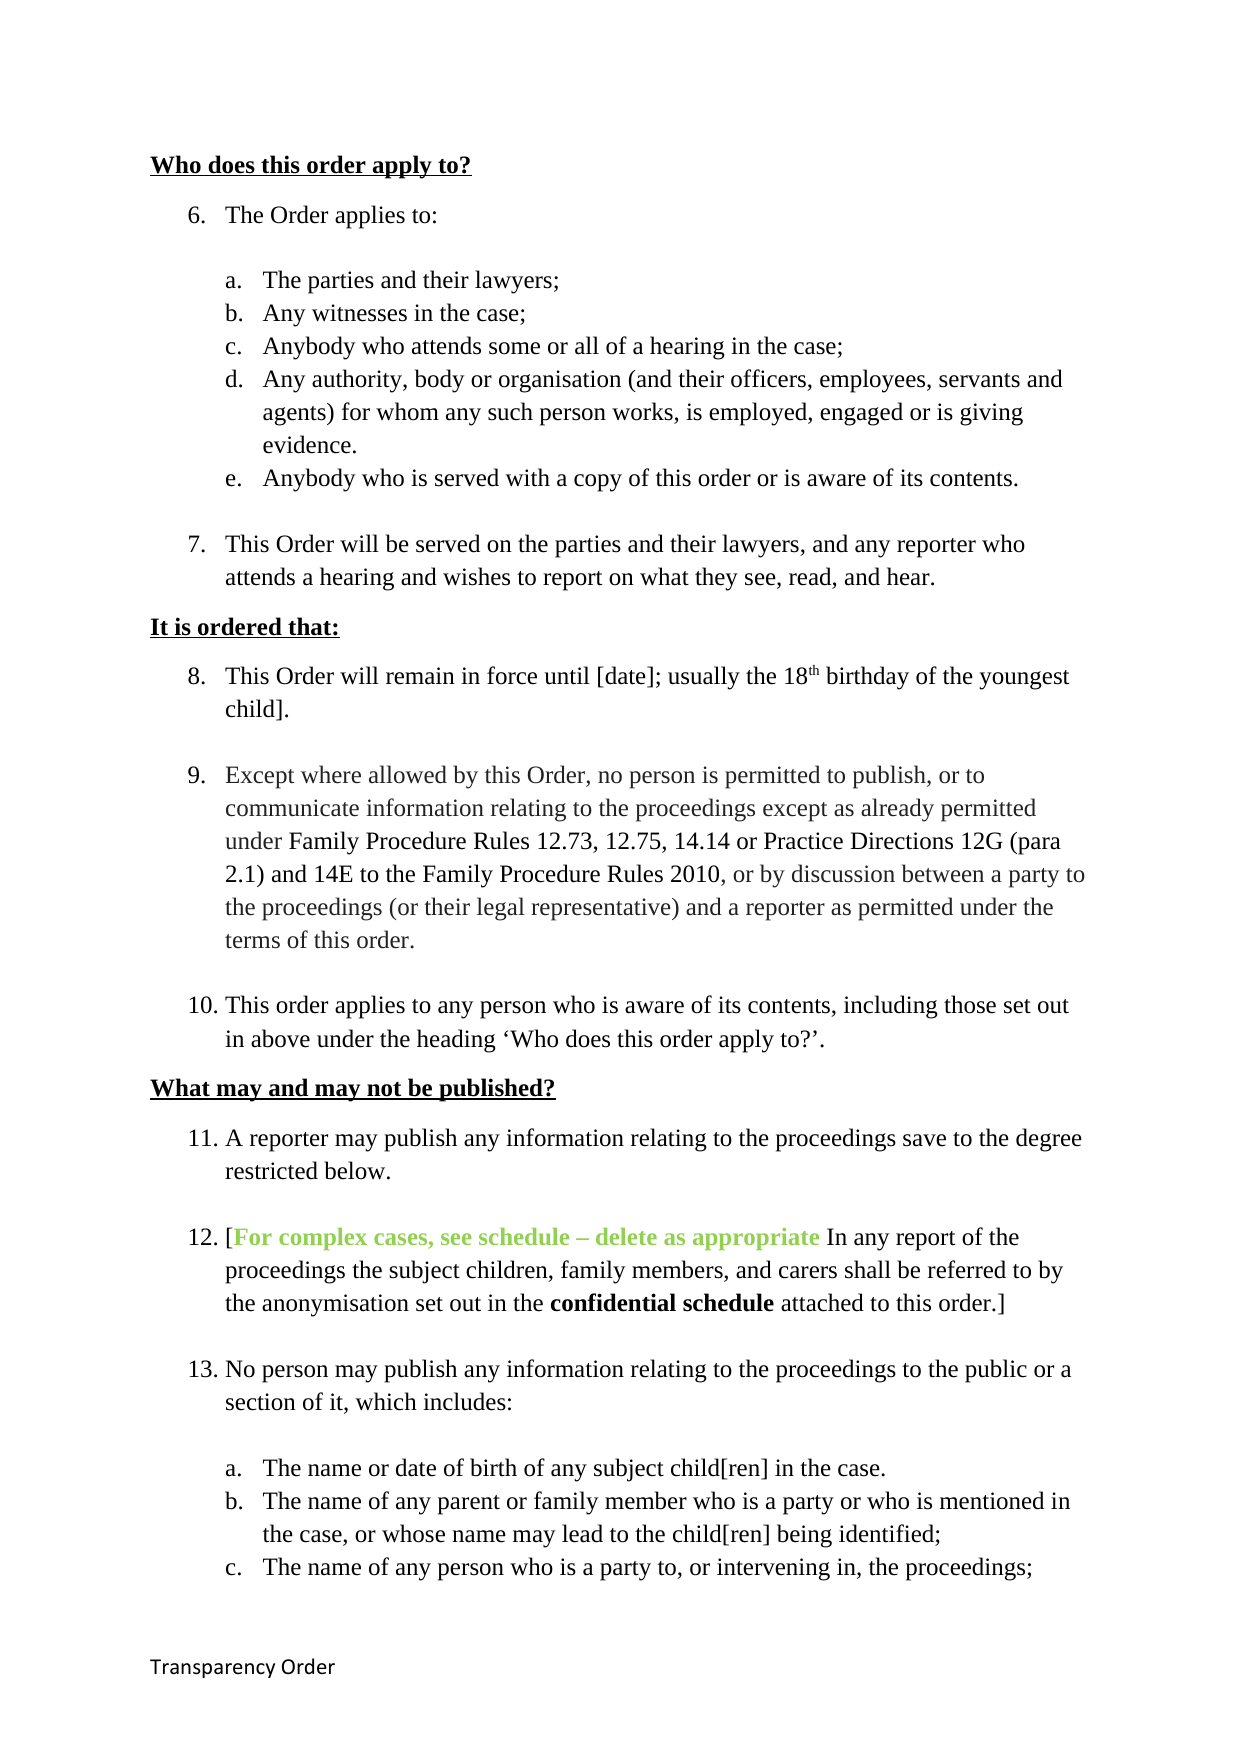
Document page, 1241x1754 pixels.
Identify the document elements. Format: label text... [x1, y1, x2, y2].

text Who does this order apply to? [150, 150, 1090, 179]
list The name or date of birth of any subject child[ren] in the case. [225, 1453, 1090, 1482]
text It is ordered that: [150, 612, 1090, 640]
list Except where allowed by this Order, no person is permitted to publish, or to communicate information relating to the proceedings except as already permitted under Family Procedure Rules 12.73, 12.75, 14.14 or Practice Directions 12G (para 2.1) and 14E to the Family Procedure Rules 2010, or by discussion between a party to the proceedings (or their legal representative) and a reporter as permitted under the terms of this order. [187, 760, 1090, 986]
list A reporter may publish any information relating to the proceedings save to the degree restricted below. [187, 1123, 1090, 1185]
list Any witnesses in the case; [225, 298, 1090, 327]
list Any authority, body or organisation (and their officers, employees, servants and agents) for whom any such person works, is employed, engaged or is giving evidence. [225, 364, 1090, 459]
text What may and may not be published? [150, 1073, 1090, 1102]
list The name of any person who is a party to, or intervening in, the proceedings; [225, 1552, 1090, 1581]
list Anybody who is served with a copy of this order or is aware of its contents. [225, 463, 1090, 492]
list The parties and their lawyers; [225, 265, 1090, 293]
list No person may publish any information relating to the proceedings to the public or a section of it, which includes: [187, 1354, 1090, 1416]
list Anybody who attends some or all of a hearing in the case; [225, 331, 1090, 359]
list This Order will be served on the parties and their lawyers, and any reporter who attends a hearing and wishes to report on what they see, read, and hear. [187, 529, 1090, 591]
list This order applies to any person who is aware of its contents, including those set out in above under the heading ‘Who does this order apply to?’. [187, 991, 1090, 1052]
list [For complex cases, see schedule – delete as appropriate In any report of the proceedings the subject children, family members, and carers shall be referred to by the anonymisation set out in the confidential schedule attached to this order.] [187, 1222, 1090, 1317]
list The name of any parent or family member who is a party or who is mentioned in the case, or whose name may lead to the child[ren] being identified; [225, 1486, 1090, 1548]
list This Order will remain in force until [date]; usually the 18th birthday of the youngest child]. [187, 661, 1090, 723]
list The Order applies to: [187, 200, 1090, 261]
